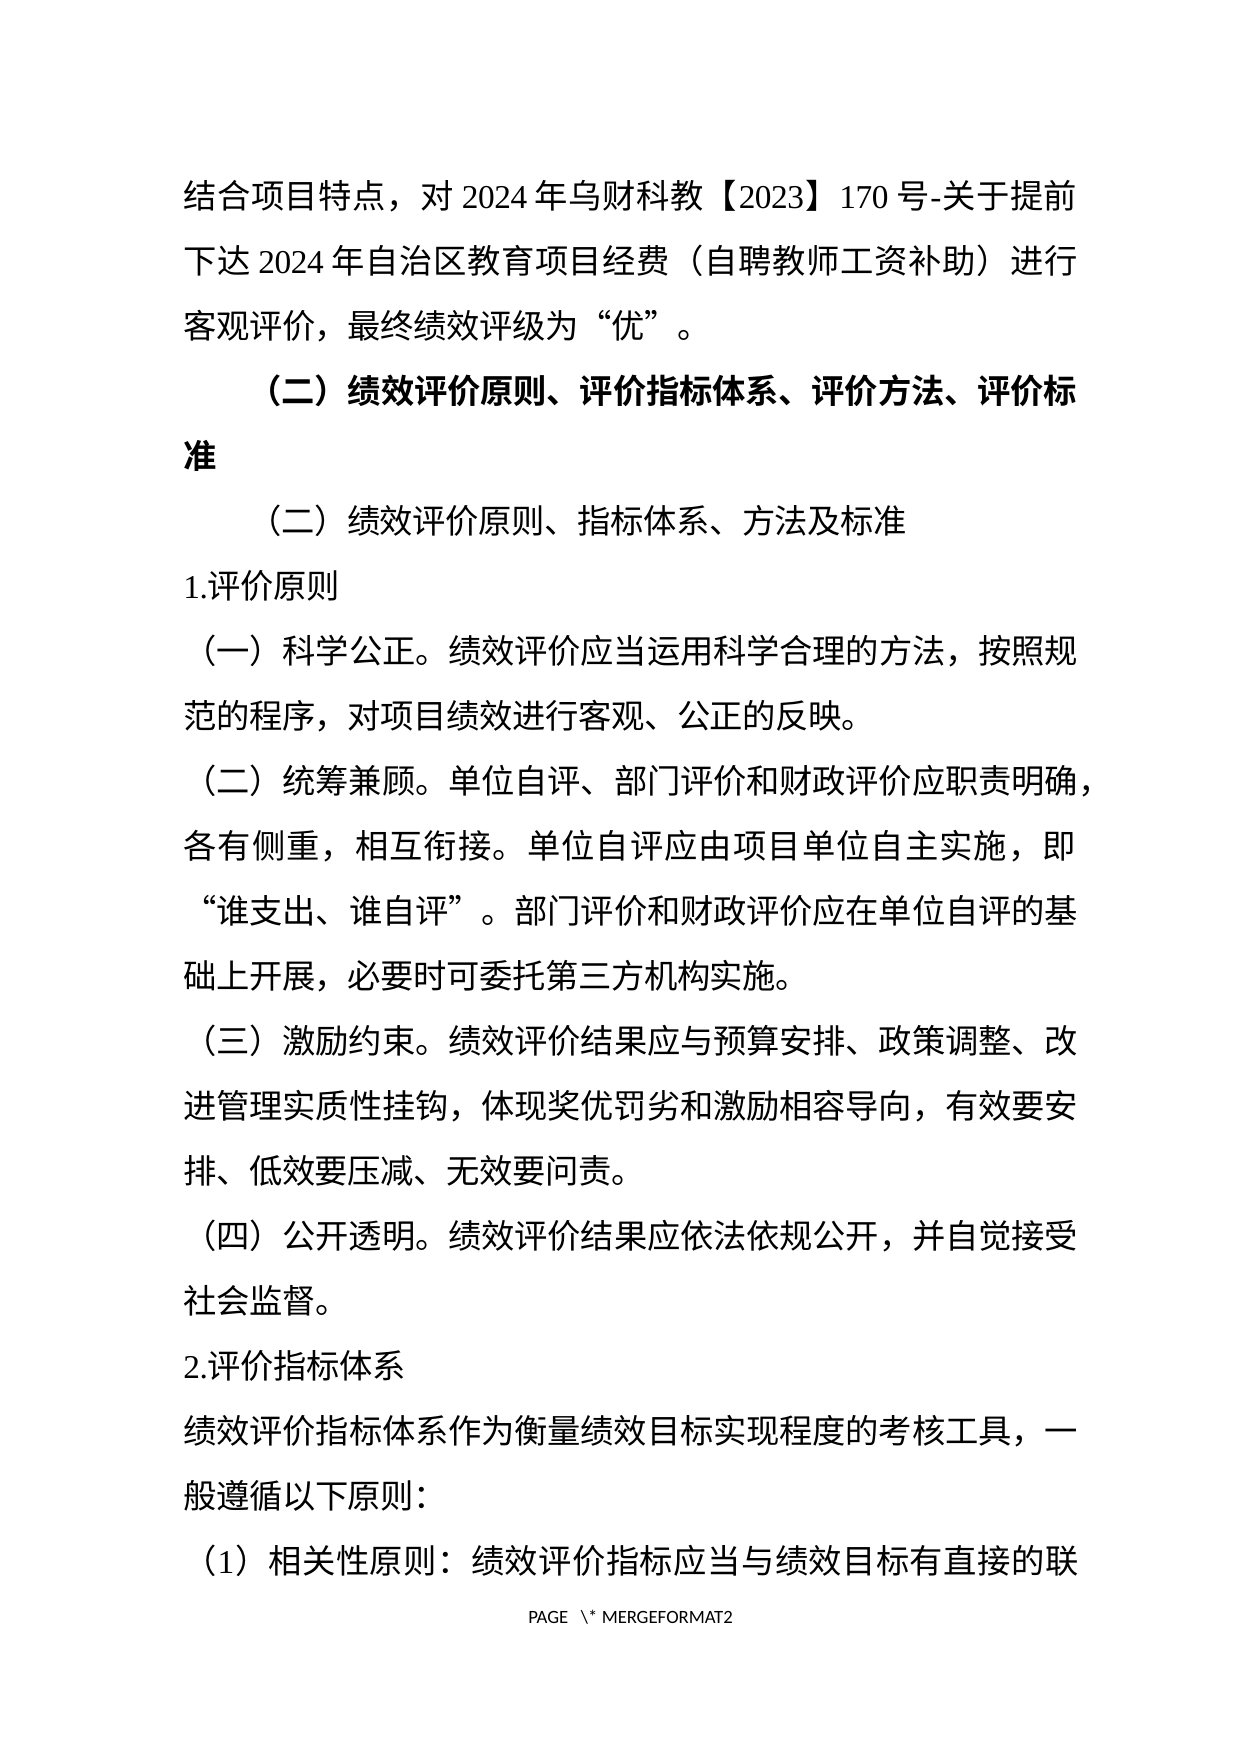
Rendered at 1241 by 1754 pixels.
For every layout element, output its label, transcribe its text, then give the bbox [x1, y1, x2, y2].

text （二）绩效评价原则、评价指标体系、评价方法、评价标准 [183, 357, 1078, 487]
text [183, 487, 1078, 1592]
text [183, 162, 1078, 357]
